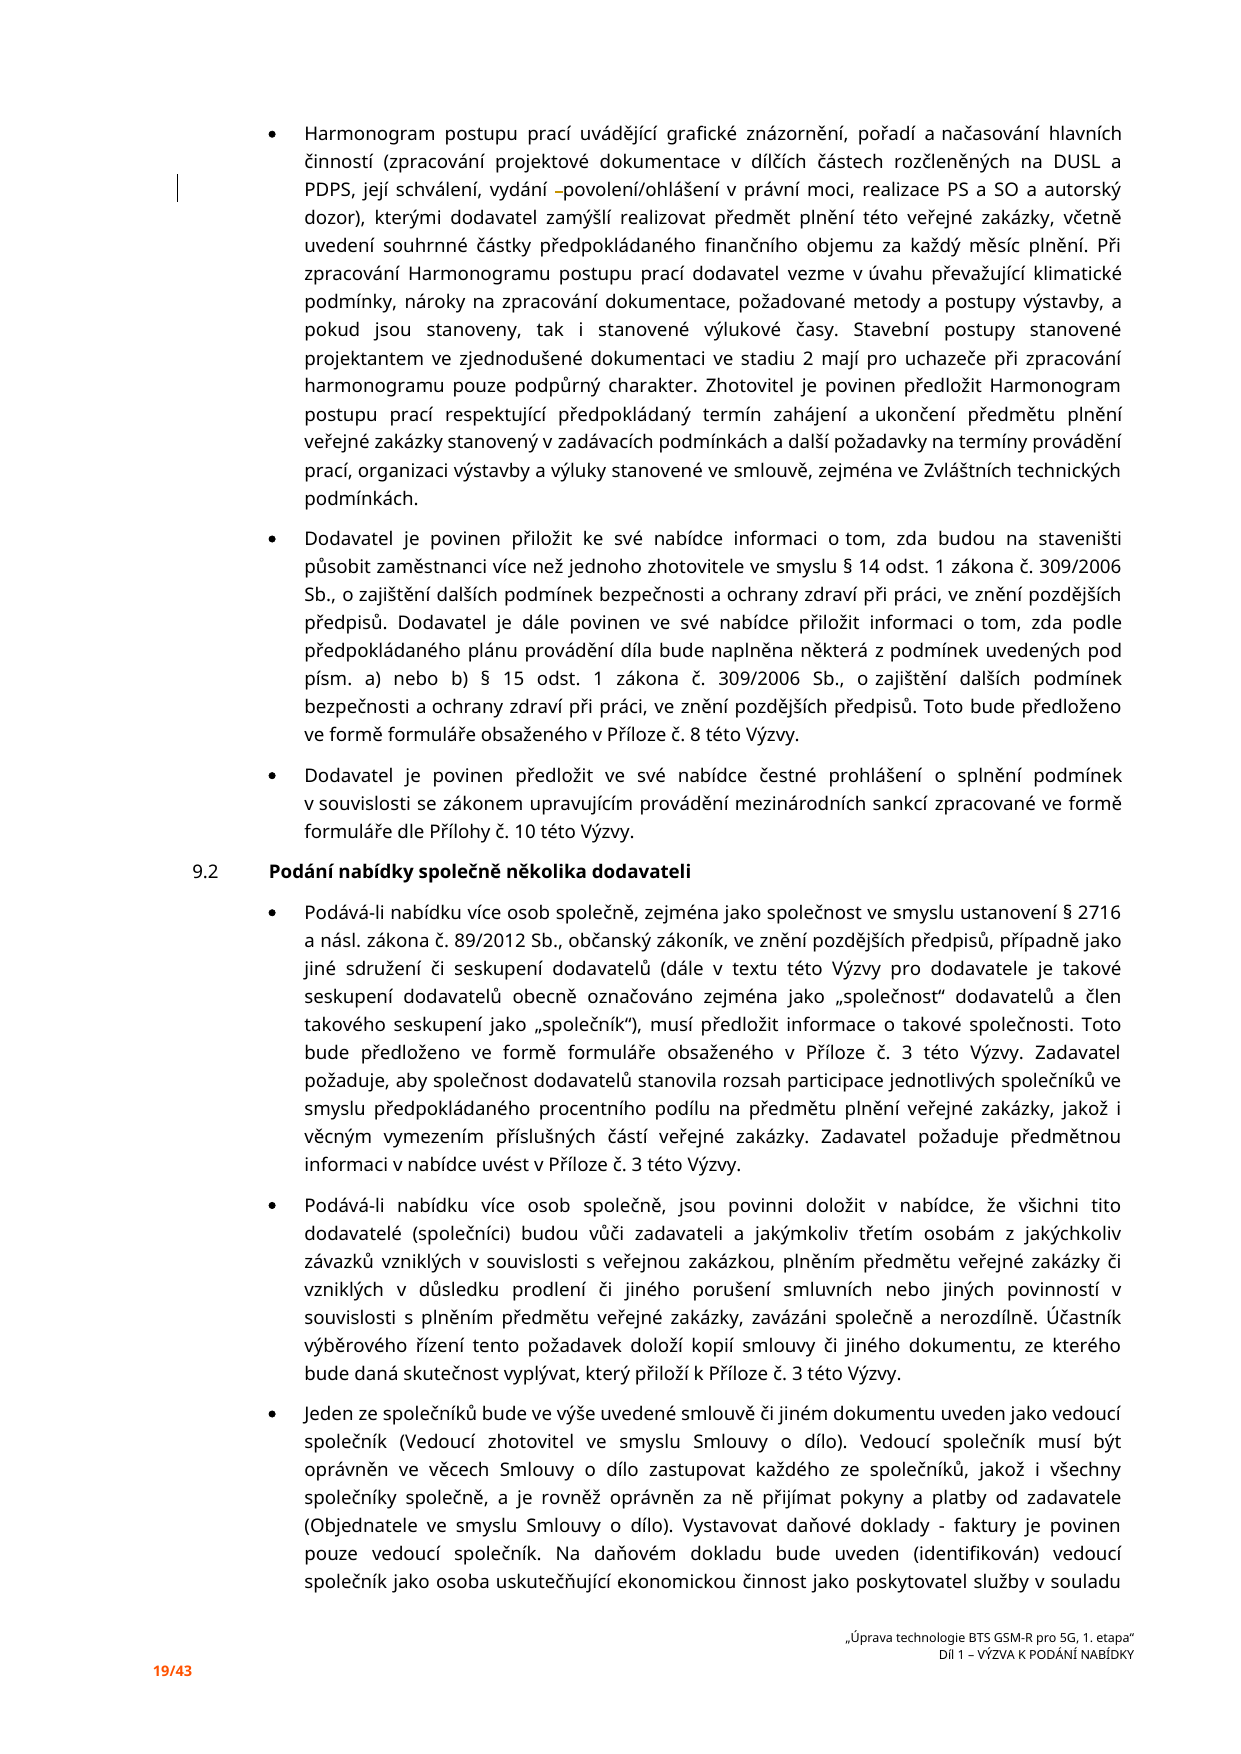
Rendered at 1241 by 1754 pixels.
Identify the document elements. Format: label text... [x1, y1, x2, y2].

text Dodavatel je povinen předložit ve své nabídce čestné prohlášení o splnění podmínek v souvislosti se zákonem upravujícím provádění mezinárodních sankcí zpracované ve formě formuláře dle Přílohy č. 10 této Výzvy. [269, 762, 1122, 844]
text Podává-li nabídku více osob společně, zejména jako společnost ve smyslu ustanovení § 2716 a násl. zákona č. 89/2012 Sb., občanský zákoník, ve znění pozdějších předpisů, případně jako jiné sdružení či seskupení dodavatelů (dále v textu této Výzvy pro dodavatele je takové seskupení dodavatelů obecně označováno zejména jako „společnost“ dodavatelů a člen takového seskupení jako „společník“), musí předložit informace o takové společnosti. Toto bude předloženo ve formě formuláře obsaženého v Příloze č. 3 této Výzvy. Zadavatel požaduje, aby společnost dodavatelů stanovila rozsah participace jednotlivých společníků ve smyslu předpokládaného procentního podílu na předmětu plnění veřejné zakázky, jakož i věcným vymezením příslušných částí veřejné zakázky. Zadavatel požaduje předmětnou informaci v nabídce uvést v Příloze č. 3 této Výzvy. [269, 899, 1122, 1177]
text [269, 1401, 1122, 1594]
text Podání nabídky společně několika dodavateli [192, 859, 1122, 884]
text Harmonogram postupu prací uvádějící grafické znázornění, pořadí a načasování hlavních činností (zpracování projektové dokumentace v dílčích částech rozčleněných na DUSL a PDPS, její schválení, vydání povolení/ohlášení v právní moci, realizace PS a SO a autorský dozor), kterými dodavatel zamýšlí realizovat předmět plnění této veřejné zakázky, včetně uvedení souhrnné částky předpokládaného finančního objemu za každý měsíc plnění. Při zpracování Harmonogramu postupu prací dodavatel vezme v úvahu převažující klimatické podmínky, nároky na zpracování dokumentace, požadované metody a postupy výstavby, a pokud jsou stanoveny, tak i stanovené výlukové časy. Stavební postupy stanovené projektantem ve zjednodušené dokumentaci ve stadiu 2 mají pro uchazeče při zpracování harmonogramu pouze podpůrný charakter. Zhotovitel je povinen předložit Harmonogram postupu prací respektující předpokládaný termín zahájení a ukončení předmětu plnění veřejné zakázky stanovený v zadávacích podmínkách a další požadavky na termíny provádění prací, organizaci výstavby a výluky stanovené ve smlouvě, zejména ve Zvláštních technických podmínkách. [269, 121, 1122, 510]
text Podává-li nabídku více osob společně, jsou povinni doložit v nabídce, že všichni tito dodavatelé (společníci) budou vůči zadavateli a jakýmkoliv třetím osobám z jakýchkoliv závazků vzniklých v souvislosti s veřejnou zakázkou, plněním předmětu veřejné zakázky či vzniklých v důsledku prodlení či jiného porušení smluvních nebo jiných povinností v souvislosti s plněním předmětu veřejné zakázky, zavázáni společně a nerozdílně. Účastník výběrového řízení tento požadavek doloží kopií smlouvy či jiného dokumentu, ze kterého bude daná skutečnost vyplývat, který přiloží k Příloze č. 3 této Výzvy. [269, 1192, 1122, 1386]
text Dodavatel je povinen přiložit ke své nabídce informaci o tom, zda budou na staveništi působit zaměstnanci více než jednoho zhotovitele ve smyslu § 14 odst. 1 zákona č. 309/2006 Sb., o zajištění dalších podmínek bezpečnosti a ochrany zdraví při práci, ve znění pozdějších předpisů. Dodavatel je dále povinen ve své nabídce přiložit informaci o tom, zda podle předpokládaného plánu provádění díla bude naplněna některá z podmínek uvedených pod písm. a) nebo b) § 15 odst. 1 zákona č. 309/2006 Sb., o zajištění dalších podmínek bezpečnosti a ochrany zdraví při práci, ve znění pozdějších předpisů. Toto bude předloženo ve formě formuláře obsaženého v Příloze č. 8 této Výzvy. [269, 525, 1122, 747]
